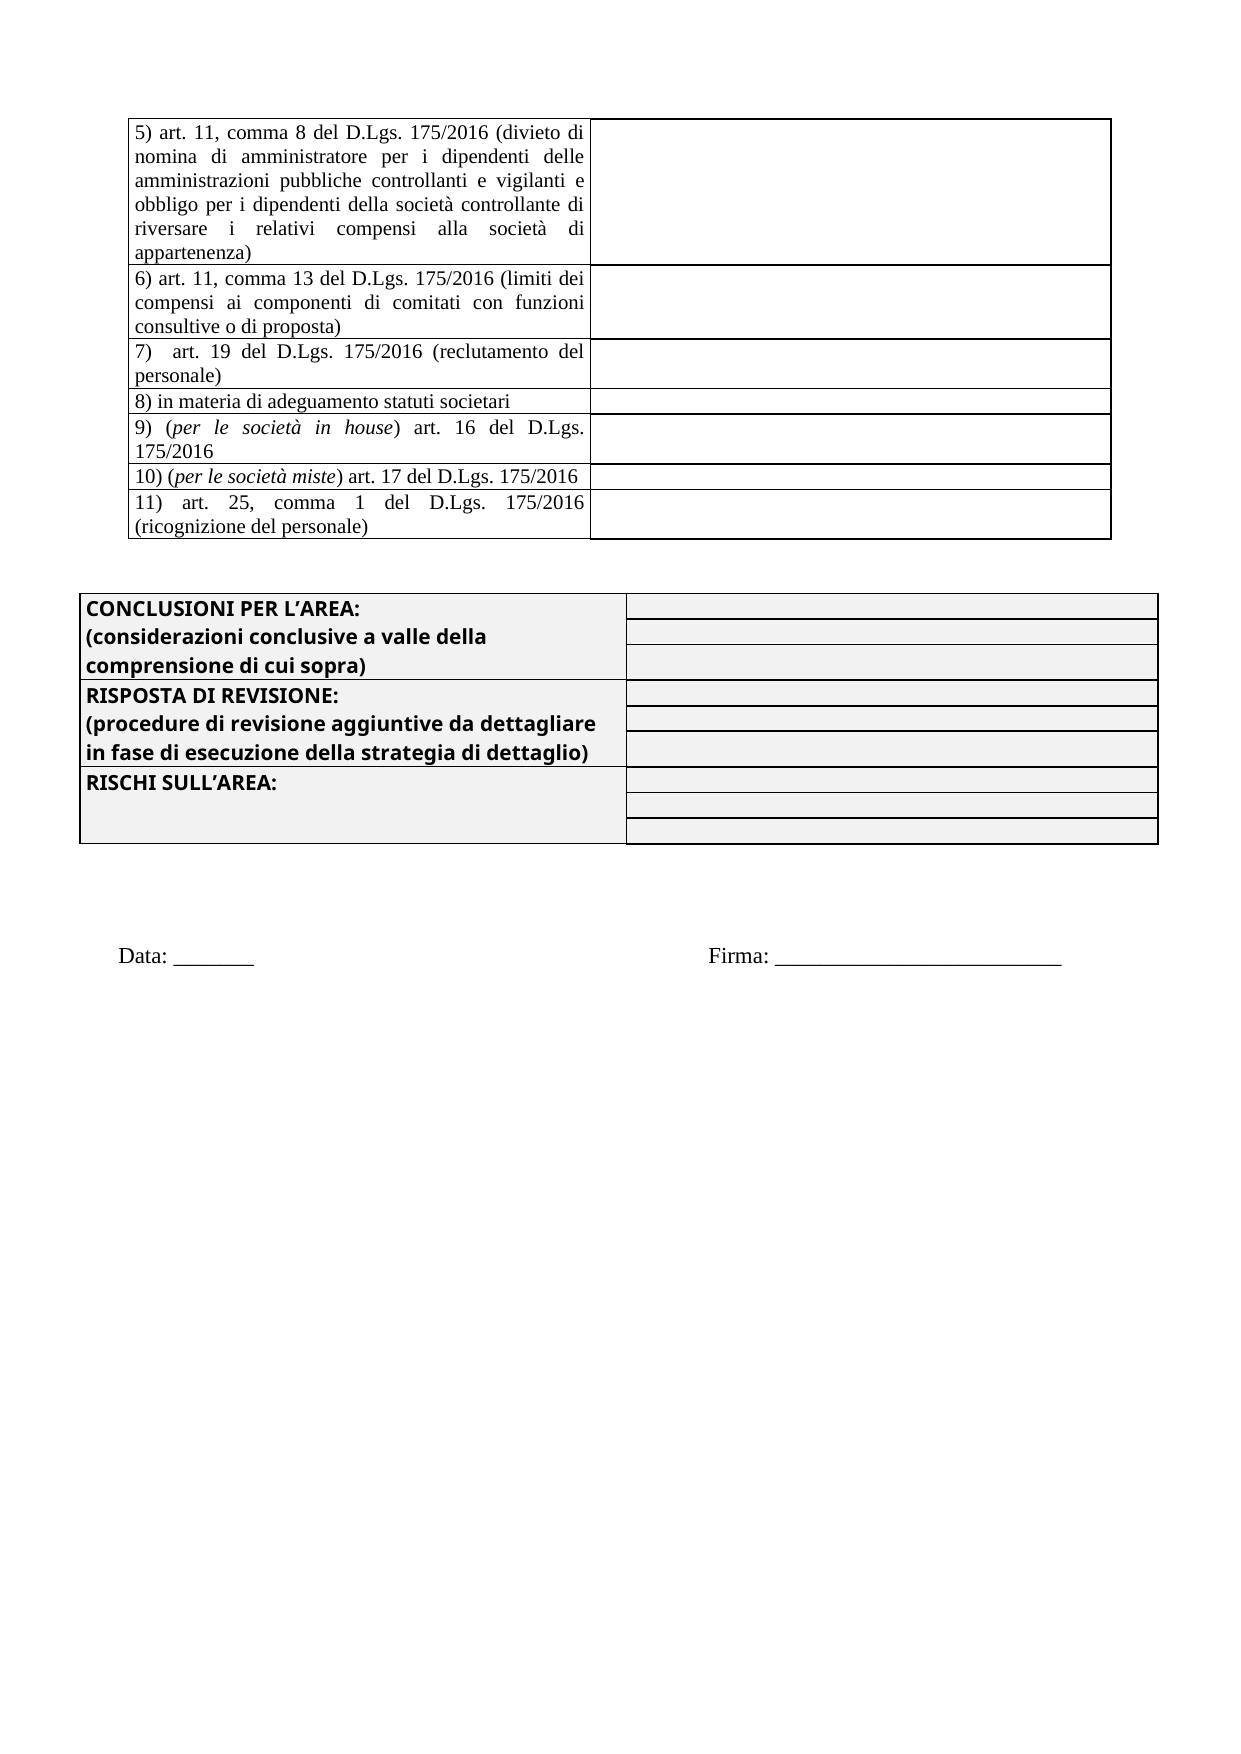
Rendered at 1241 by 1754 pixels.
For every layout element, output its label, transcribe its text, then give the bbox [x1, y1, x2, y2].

table_cell [591, 266, 1110, 338]
table_cell 5) art. 11, comma 8 del D.Lgs. 175/2016 (divieto di nomina di amministratore per i dipendenti delle amministrazioni pubbliche controllanti e vigilanti e obbligo per i dipendenti della società controllante di riversare i relativi compensi alla società di appartenenza) [129, 119, 590, 264]
table_cell [591, 415, 1110, 463]
table_cell [591, 120, 1110, 264]
table_cell 8) in materia di adeguamento statuti societari [129, 389, 590, 413]
table_cell RISCHI SULL’AREA: [81, 767, 626, 843]
table_cell [627, 681, 1157, 705]
table_cell [591, 490, 1110, 538]
table_cell RISPOSTA DI REVISIONE: (procedure di revisione aggiuntive da dettagliare in fase di esecuzione della strategia di dettaglio) [81, 680, 626, 766]
table_header CONCLUSIONI PER L’AREA: (considerazioni conclusive a valle della comprensione di cui sopra) [81, 594, 626, 679]
table_cell 7) art. 19 del D.Lgs. 175/2016 (reclutamento del personale) [129, 339, 590, 387]
table_cell [591, 340, 1110, 387]
table_cell [627, 768, 1157, 792]
table_cell 9) (per le società in house) art. 16 del D.Lgs. 175/2016 [129, 414, 590, 463]
table_cell 11) art. 25, comma 1 del D.Lgs. 175/2016 (ricognizione del personale) [129, 490, 590, 538]
text Data: _______ Firma: _________________________ [118, 942, 1122, 968]
table_header [627, 594, 1157, 618]
table_cell [627, 620, 1157, 643]
table_cell [627, 645, 1157, 679]
table_cell [627, 793, 1157, 817]
table_cell [627, 732, 1157, 766]
table_cell 10) (per le società miste) art. 17 del D.Lgs. 175/2016 [129, 464, 590, 488]
table_cell 6) art. 11, comma 13 del D.Lgs. 175/2016 (limiti dei compensi ai componenti di comitati con funzioni consultive o di proposta) [129, 265, 590, 338]
table_cell [591, 465, 1110, 488]
table_cell [591, 389, 1110, 413]
table_cell [627, 707, 1157, 730]
table_cell [627, 819, 1157, 843]
